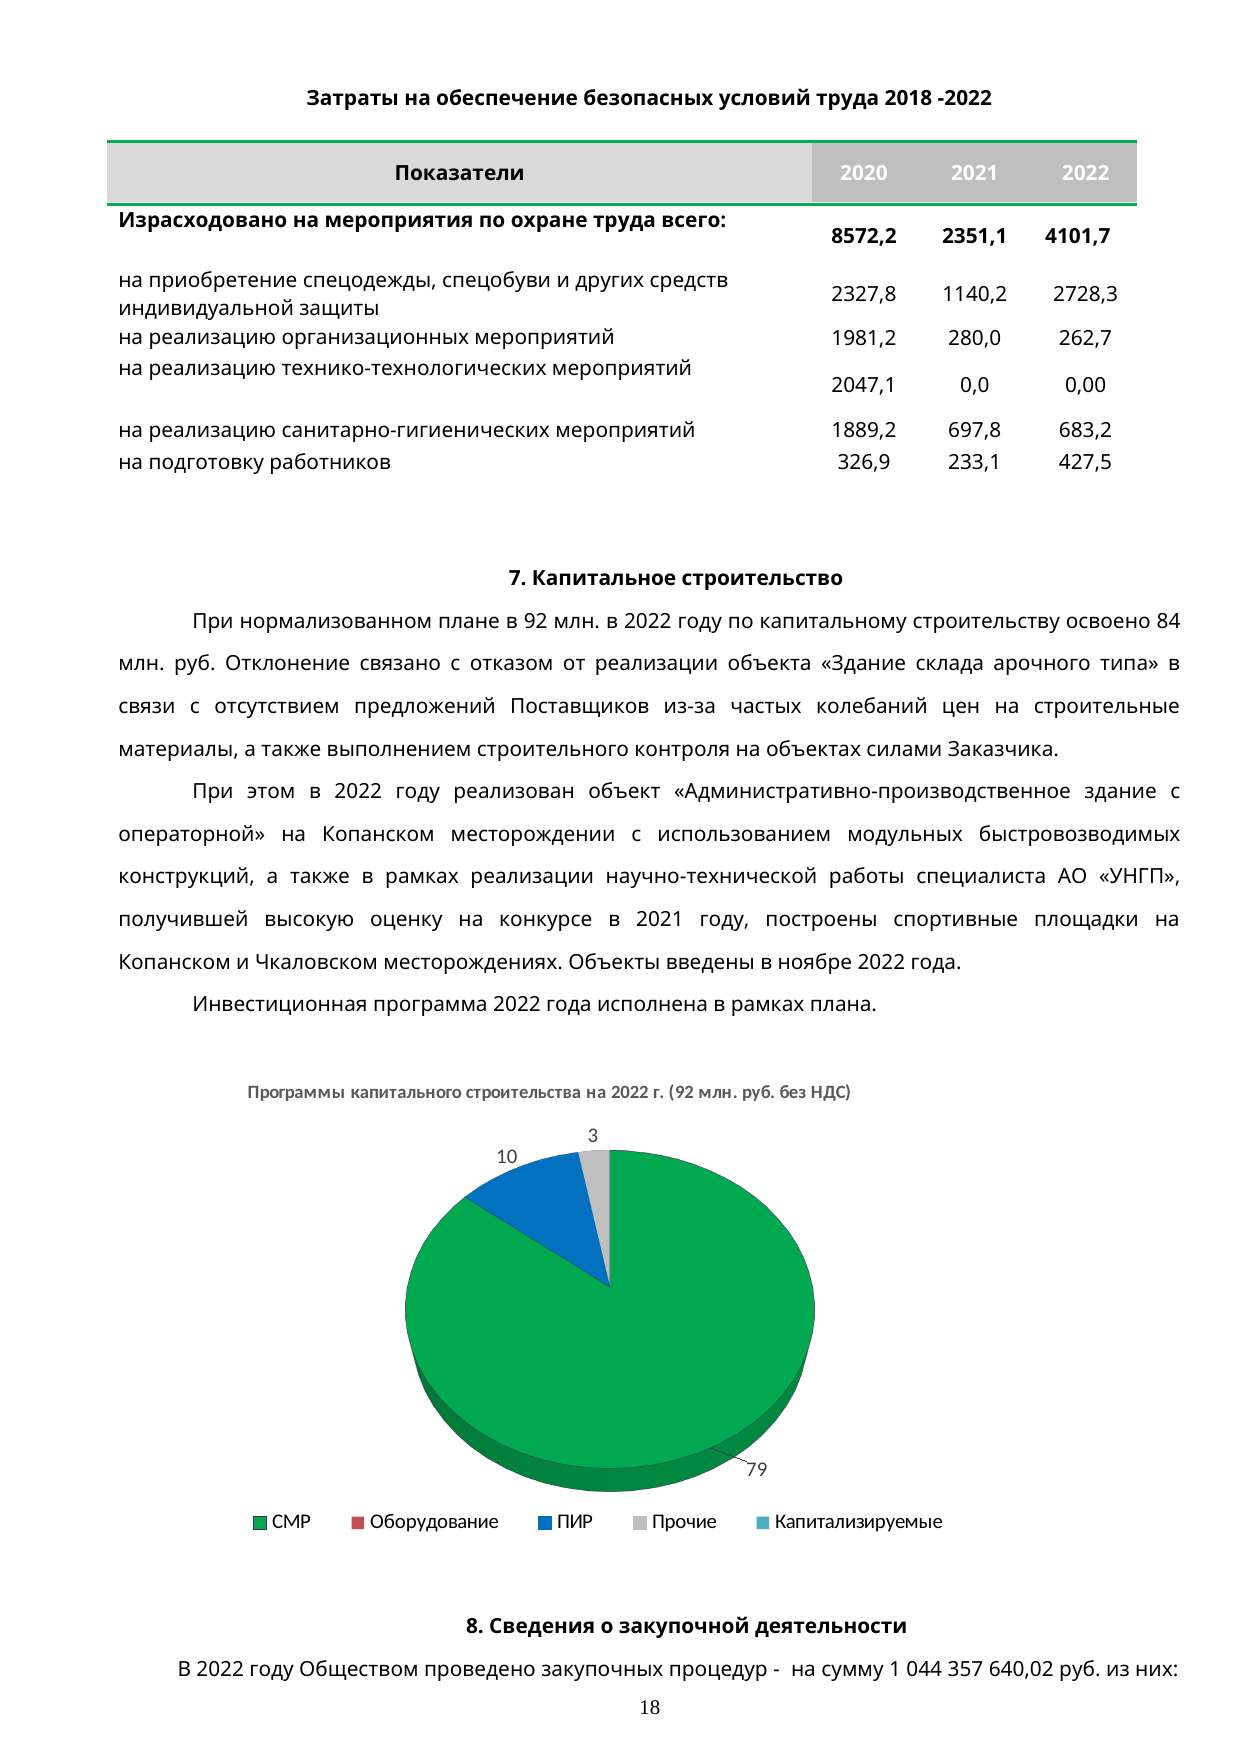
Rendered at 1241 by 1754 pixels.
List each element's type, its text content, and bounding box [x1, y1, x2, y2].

table_cell 1889,2 [812, 416, 915, 447]
table_cell на подготовку работников [107, 447, 812, 478]
text Затраты на обеспечение безопасных условий труда 2018 -2022 [118, 83, 1180, 112]
table_header 2022 [1034, 143, 1137, 202]
text Инвестиционная программа 2022 года исполнена в рамках плана. [118, 989, 1181, 1018]
table_cell на реализацию санитарно-гигиенических мероприятий [107, 416, 812, 447]
text При нормализованном плане в 92 млн. в 2022 году по капитальному строительству освоено 84 млн. руб. Отклонение связано с отказом от реализации объекта «Здание склада арочного типа» в связи с отсутствием предложений Поставщиков из-за частых колебаний цен на строительные материалы, а также выполнением строительного контроля на объектах силами Заказчика. [118, 606, 1181, 762]
table_cell 2327,8 [812, 265, 915, 322]
table_cell 262,7 [1034, 322, 1137, 353]
text При этом в 2022 году реализован объект «Административно-производственное здание с операторной» на Копанском месторождении с использованием модульных быстровозводимых конструкций, а также в рамках реализации научно-технической работы специалиста АО «УНГП», получившей высокую оценку на конкурсе в 2021 году, построены спортивные площадки на Копанском и Чкаловском месторождениях. Объекты введены в ноябре 2022 года. [118, 776, 1181, 975]
table_cell 1981,2 [812, 322, 915, 353]
table_cell 280,0 [915, 322, 1034, 353]
table_cell 683,2 [1034, 416, 1137, 447]
table_cell 1140,2 [915, 265, 1034, 322]
table_cell 0,00 [1034, 353, 1137, 416]
table_cell на приобретение спецодежды, спецобуви и других средств индивидуальной защиты [107, 265, 812, 322]
table_cell на реализацию организационных мероприятий [107, 322, 812, 353]
table_cell 427,5 [1034, 447, 1137, 478]
table_cell 326,9 [812, 447, 915, 478]
table_header 2021 [915, 143, 1034, 202]
text 8. Сведения о закупочной деятельности [118, 1611, 1181, 1639]
table_cell Израсходовано на мероприятия по охране труда всего: [107, 206, 812, 265]
table_cell 4101,7 [1034, 206, 1137, 265]
table_cell 2351,1 [915, 206, 1034, 265]
text 7. Капитальное строительство [118, 563, 1181, 592]
table_header Показатели [107, 143, 812, 202]
table_cell 233,1 [915, 447, 1034, 478]
table_cell 2728,3 [1034, 265, 1137, 322]
table_cell на реализацию технико-технологических мероприятий [107, 353, 812, 416]
table_cell 2047,1 [812, 353, 915, 416]
table_header 2020 [812, 143, 915, 202]
table_cell 8572,2 [812, 206, 915, 265]
table_cell 697,8 [915, 416, 1034, 447]
table_cell 0,0 [915, 353, 1034, 416]
text В 2022 году Обществом проведено закупочных процедур - на сумму 1 044 357 640,02 руб. из них: [118, 1654, 1181, 1682]
